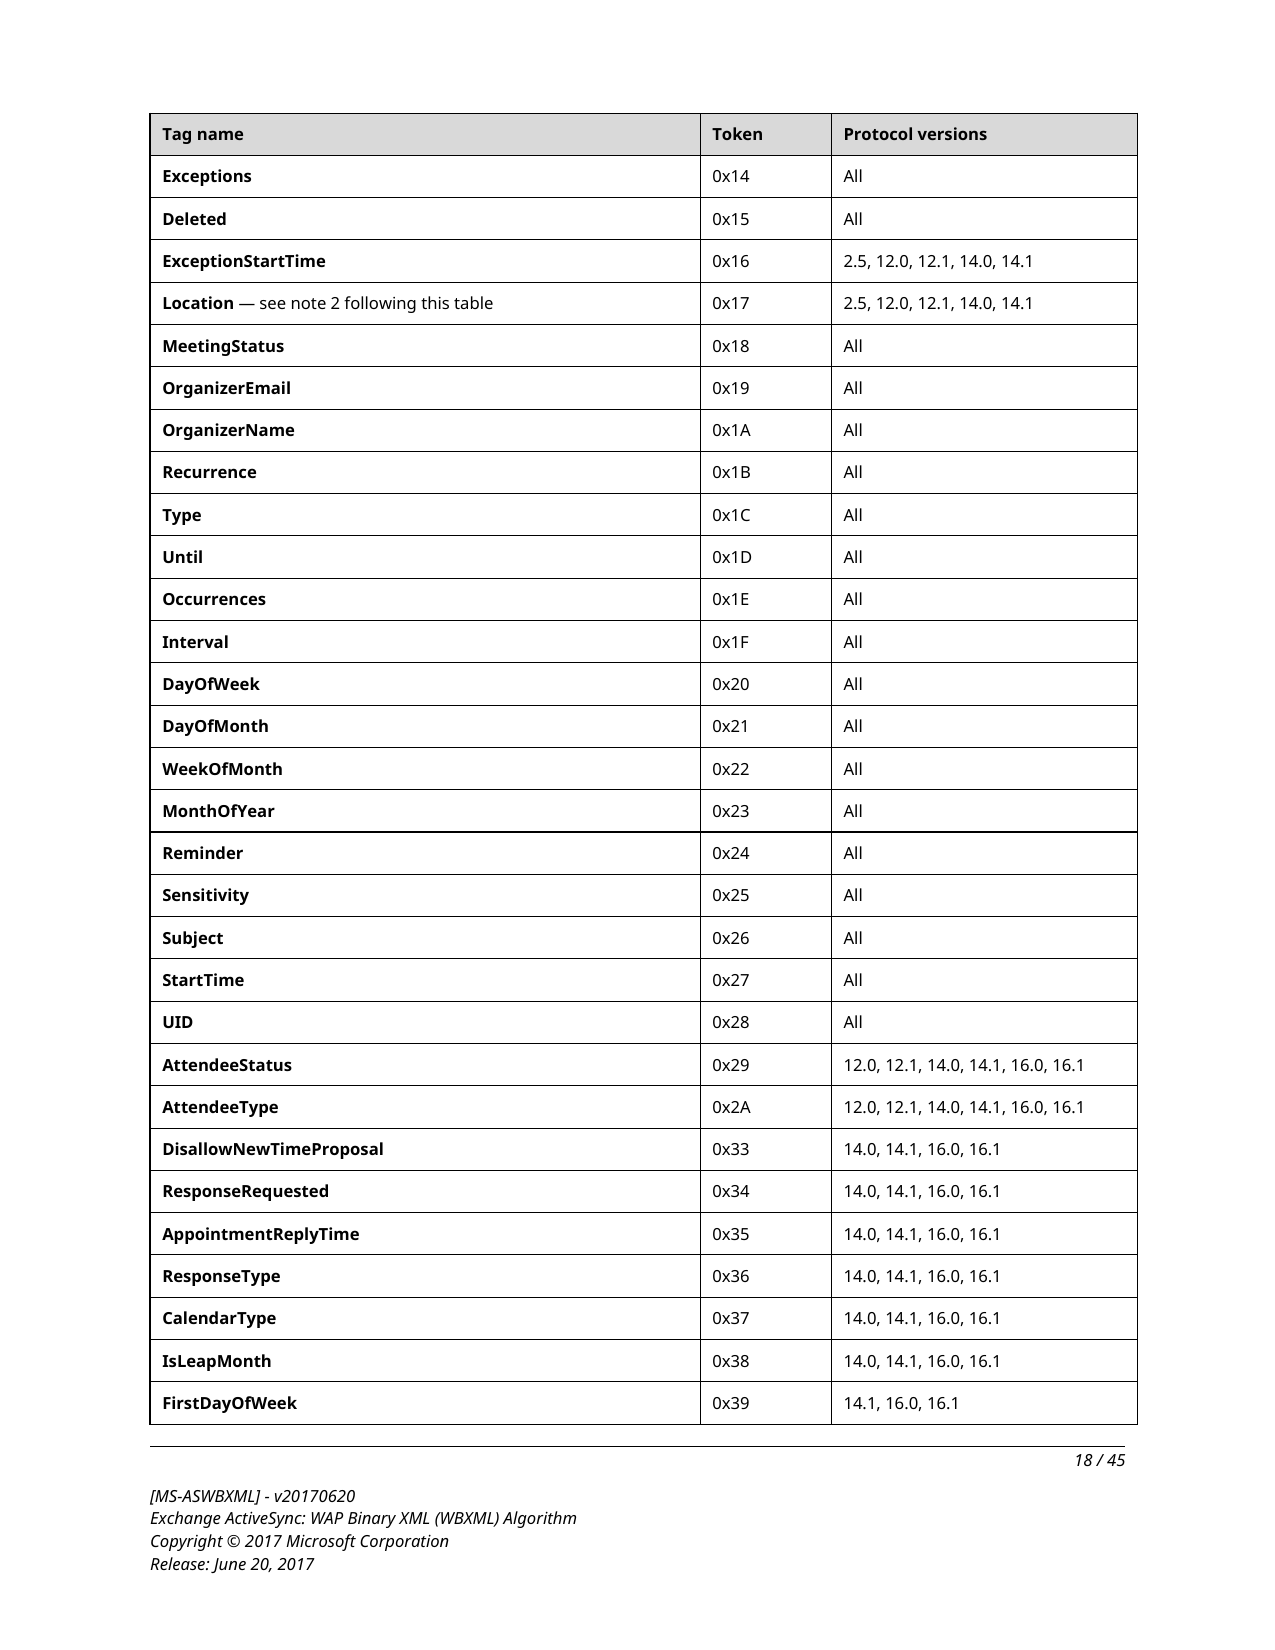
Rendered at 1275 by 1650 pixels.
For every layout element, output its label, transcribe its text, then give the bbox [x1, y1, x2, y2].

table_cell 0x1A [701, 410, 831, 451]
table_cell 0x1C [701, 494, 831, 535]
table_cell 14.0, 14.1, 16.0, 16.1 [832, 1213, 1137, 1254]
table_cell DayOfWeek [151, 663, 700, 704]
table_cell 0x26 [701, 917, 831, 958]
table_cell 0x20 [701, 663, 831, 704]
table_cell All [832, 833, 1137, 874]
table_cell 0x17 [701, 283, 831, 324]
table_header Tag name [151, 114, 700, 155]
table_cell 0x29 [701, 1044, 831, 1085]
table_cell FirstDayOfWeek [151, 1382, 700, 1423]
table_cell IsLeapMonth [151, 1340, 700, 1381]
table_cell 14.1, 16.0, 16.1 [832, 1382, 1137, 1423]
table_cell 0x34 [701, 1171, 831, 1212]
table_cell CalendarType [151, 1298, 700, 1339]
table_cell Type [151, 494, 700, 535]
table_cell 0x38 [701, 1340, 831, 1381]
table_cell All [832, 959, 1137, 1001]
table_cell 0x14 [701, 156, 831, 197]
table_cell All [832, 875, 1137, 916]
table_cell Recurrence [151, 452, 700, 493]
table_cell Until [151, 536, 700, 578]
table_cell All [832, 494, 1137, 535]
table_cell All [832, 579, 1137, 620]
table_cell Location — see note 2 following this table [151, 283, 700, 324]
table_header Token [701, 114, 831, 155]
table_cell 0x25 [701, 875, 831, 916]
table_cell AttendeeType [151, 1086, 700, 1127]
table_cell All [832, 198, 1137, 239]
table_cell Interval [151, 621, 700, 662]
table_cell DayOfMonth [151, 706, 700, 747]
table_cell All [832, 706, 1137, 747]
table_cell 0x19 [701, 367, 831, 408]
table_cell UID [151, 1002, 700, 1043]
table_cell 0x1D [701, 536, 831, 578]
table_cell MonthOfYear [151, 790, 700, 831]
table_cell 0x18 [701, 325, 831, 366]
table_cell 14.0, 14.1, 16.0, 16.1 [832, 1298, 1137, 1339]
table_cell 0x1F [701, 621, 831, 662]
table_cell All [832, 325, 1137, 366]
table_cell 0x1E [701, 579, 831, 620]
table_cell All [832, 452, 1137, 493]
table_cell Occurrences [151, 579, 700, 620]
table_cell All [832, 536, 1137, 578]
table_cell 2.5, 12.0, 12.1, 14.0, 14.1 [832, 240, 1137, 282]
table_cell 0x35 [701, 1213, 831, 1254]
table_cell DisallowNewTimeProposal [151, 1129, 700, 1170]
table_cell WeekOfMonth [151, 748, 700, 789]
table_cell 2.5, 12.0, 12.1, 14.0, 14.1 [832, 283, 1137, 324]
table_cell 0x39 [701, 1382, 831, 1423]
table_cell All [832, 748, 1137, 789]
table_cell 14.0, 14.1, 16.0, 16.1 [832, 1340, 1137, 1381]
table_cell StartTime [151, 959, 700, 1001]
table_cell 0x23 [701, 790, 831, 831]
table_cell ResponseType [151, 1255, 700, 1297]
table_cell All [832, 367, 1137, 408]
table_cell 0x1B [701, 452, 831, 493]
table_cell 0x21 [701, 706, 831, 747]
table_cell 0x15 [701, 198, 831, 239]
table_cell 12.0, 12.1, 14.0, 14.1, 16.0, 16.1 [832, 1086, 1137, 1127]
table_cell AppointmentReplyTime [151, 1213, 700, 1254]
table_cell OrganizerEmail [151, 367, 700, 408]
table_cell Reminder [151, 833, 700, 874]
table_cell AttendeeStatus [151, 1044, 700, 1085]
table_cell 0x37 [701, 1298, 831, 1339]
table_cell 0x28 [701, 1002, 831, 1043]
table_cell 0x36 [701, 1255, 831, 1297]
table_cell 14.0, 14.1, 16.0, 16.1 [832, 1171, 1137, 1212]
table_cell OrganizerName [151, 410, 700, 451]
table_header Protocol versions [832, 114, 1137, 155]
table_cell All [832, 663, 1137, 704]
table_cell 0x24 [701, 833, 831, 874]
table_cell All [832, 410, 1137, 451]
table_cell ExceptionStartTime [151, 240, 700, 282]
table_cell 0x33 [701, 1129, 831, 1170]
table_cell 0x16 [701, 240, 831, 282]
table_cell Subject [151, 917, 700, 958]
table_cell 12.0, 12.1, 14.0, 14.1, 16.0, 16.1 [832, 1044, 1137, 1085]
table_cell 0x22 [701, 748, 831, 789]
table_cell Deleted [151, 198, 700, 239]
table_cell 0x2A [701, 1086, 831, 1127]
table_cell ResponseRequested [151, 1171, 700, 1212]
table_cell All [832, 1002, 1137, 1043]
table_cell MeetingStatus [151, 325, 700, 366]
table_cell Exceptions [151, 156, 700, 197]
table_cell 14.0, 14.1, 16.0, 16.1 [832, 1129, 1137, 1170]
table_cell 14.0, 14.1, 16.0, 16.1 [832, 1255, 1137, 1297]
table_cell All [832, 156, 1137, 197]
table_cell 0x27 [701, 959, 831, 1001]
table_cell All [832, 621, 1137, 662]
table_cell All [832, 790, 1137, 831]
table_cell Sensitivity [151, 875, 700, 916]
table_cell All [832, 917, 1137, 958]
